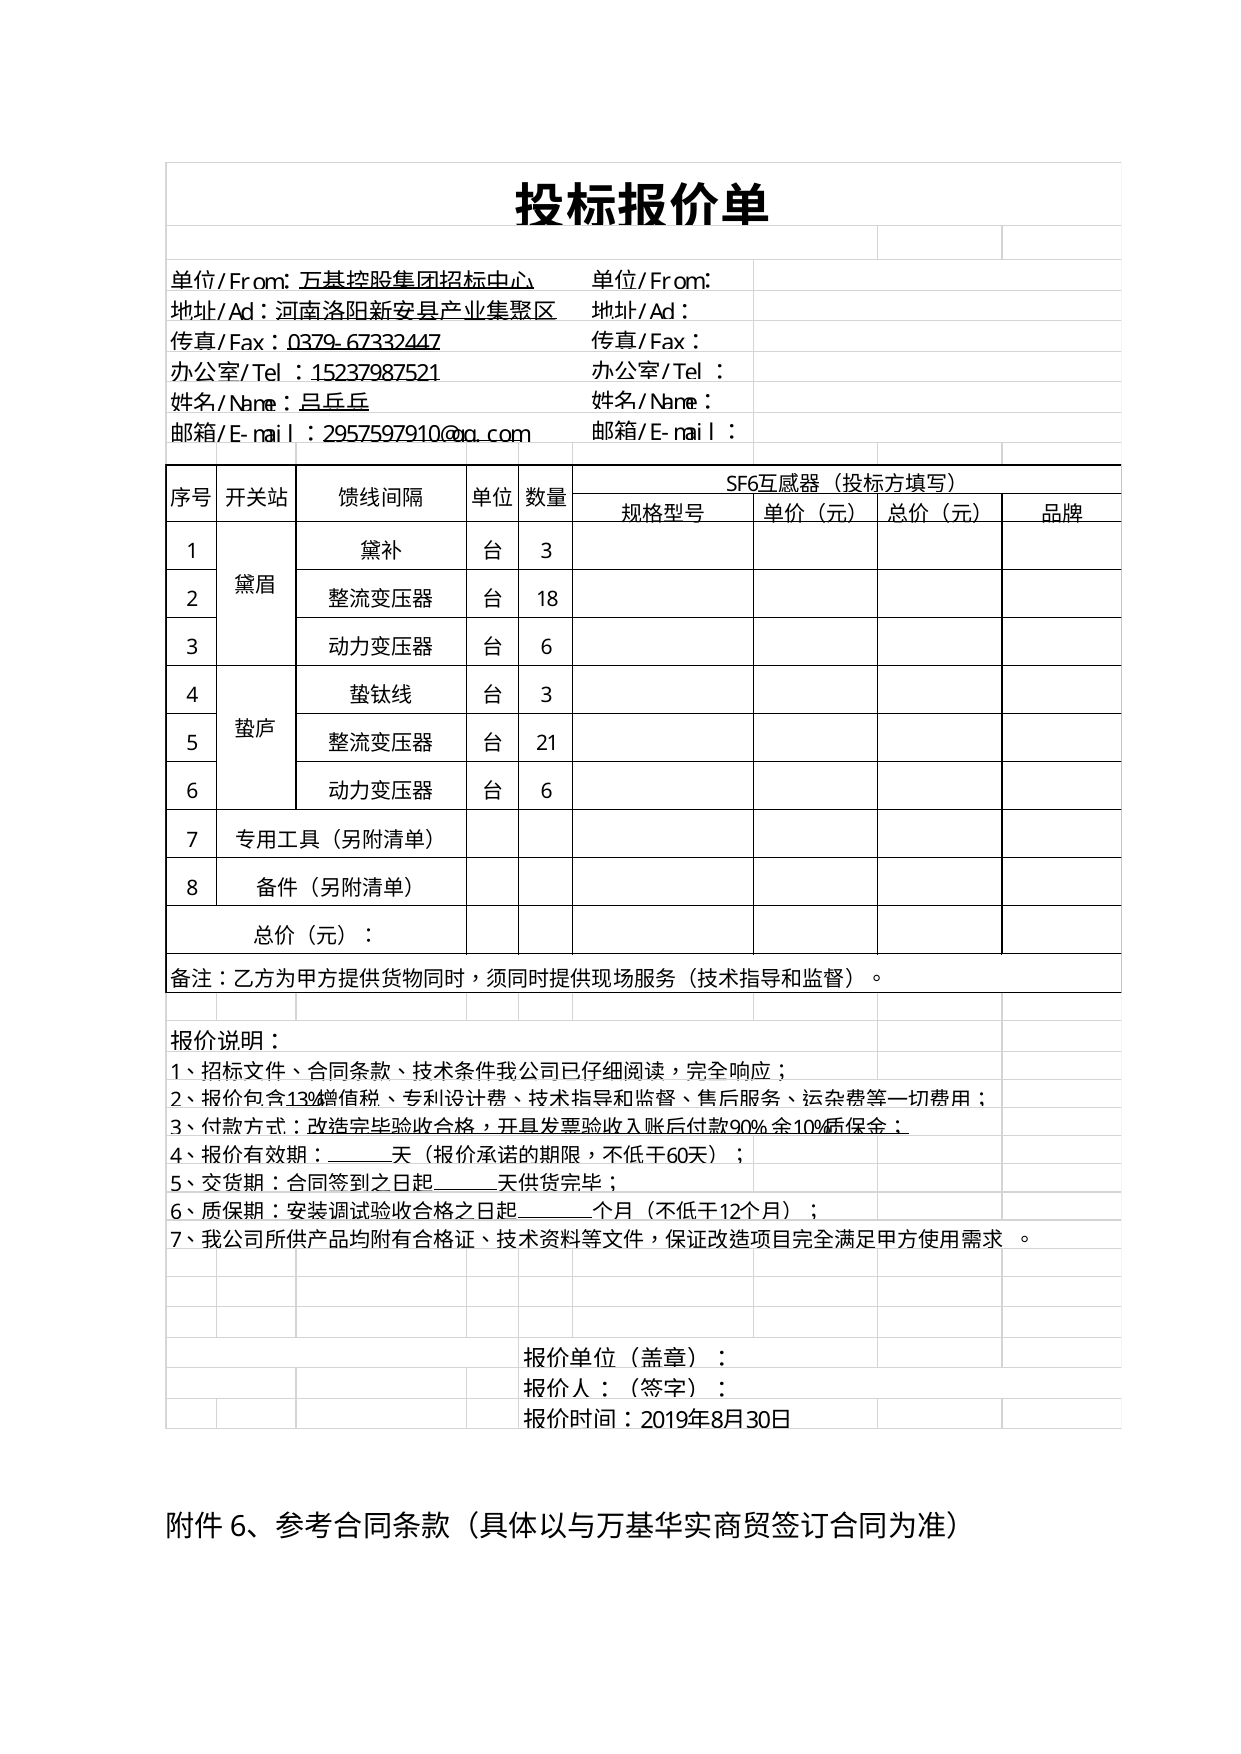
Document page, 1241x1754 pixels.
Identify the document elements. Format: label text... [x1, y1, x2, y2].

text 附件6、参考合同条款（具体以与万基华实商贸签订合同为准） [165, 1492, 1122, 1557]
